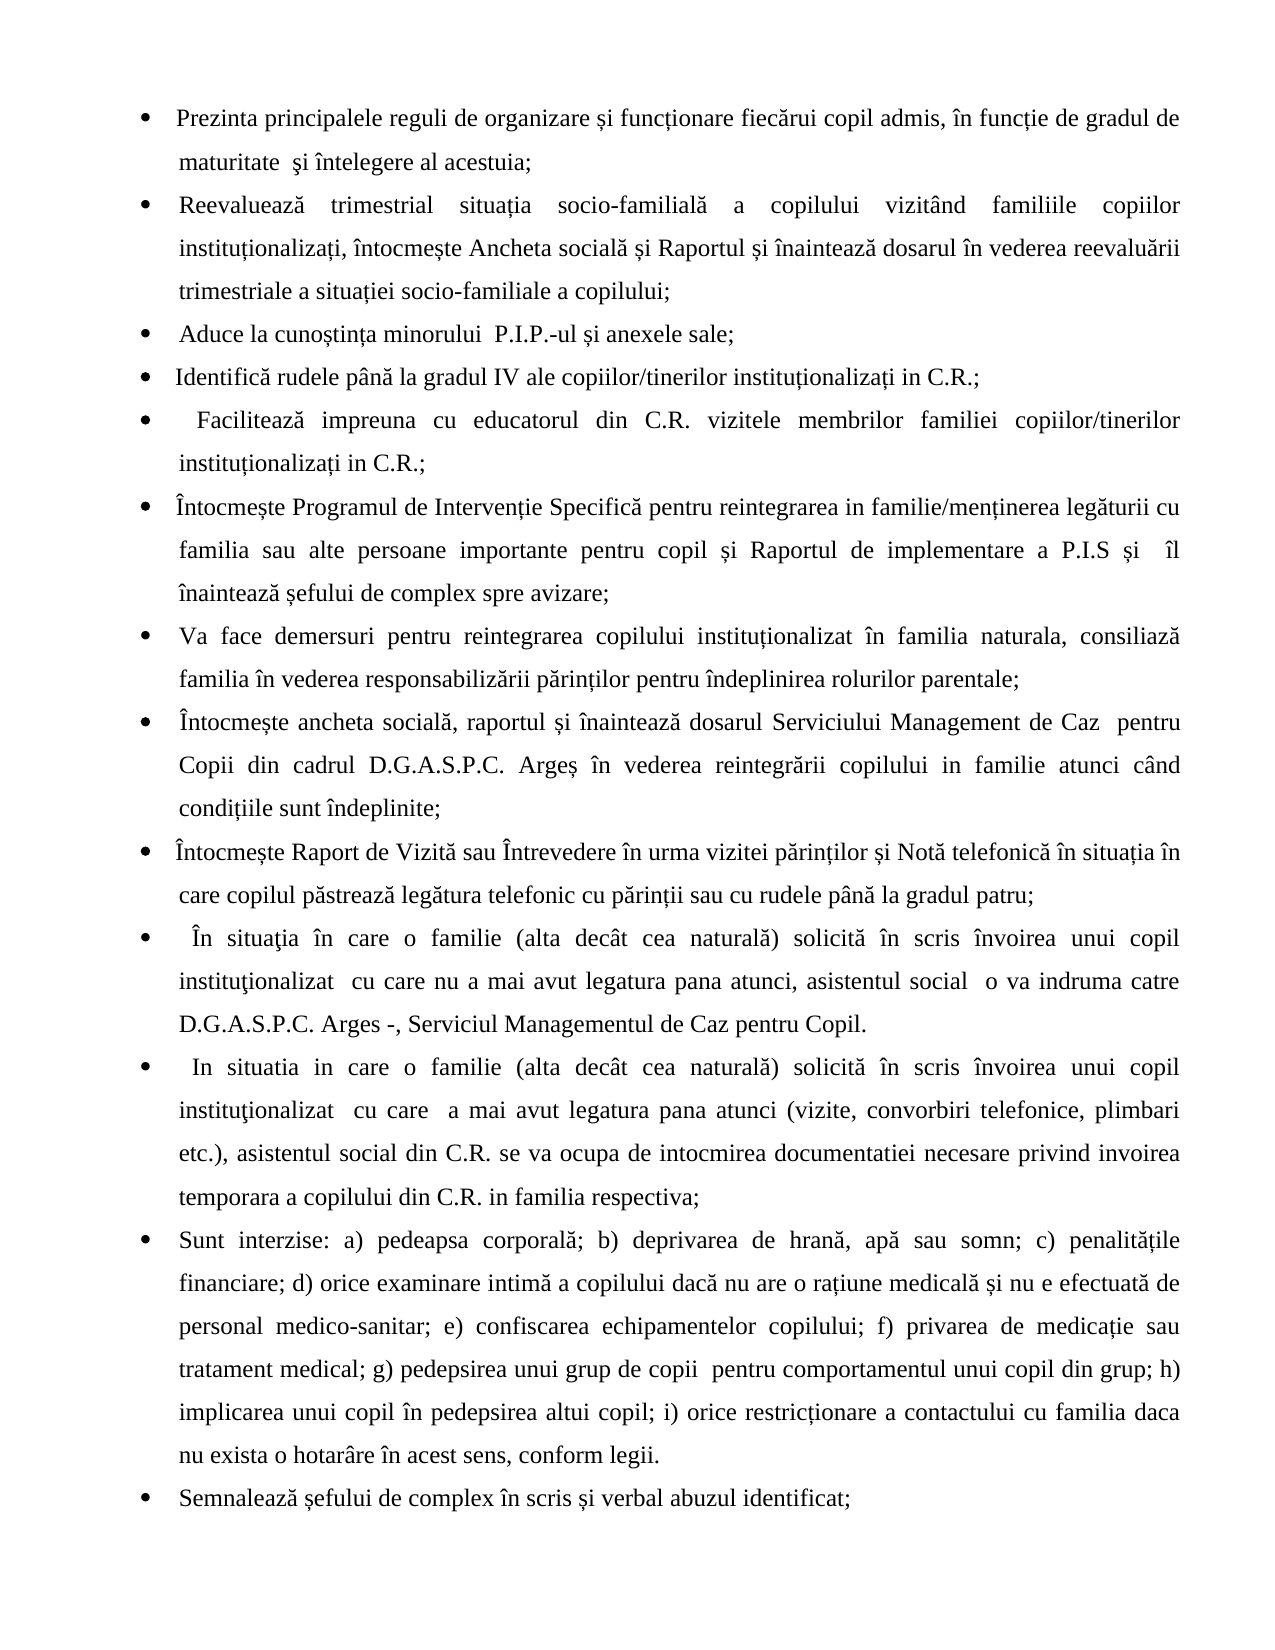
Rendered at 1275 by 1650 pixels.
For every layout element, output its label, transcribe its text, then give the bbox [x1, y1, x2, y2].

list Întocmește ancheta socială, raportul și înaintează dosarul Serviciului Management de Caz pentru Copii din cadrul D.G.A.S.P.C. Argeș în vederea reintegrării copilului in familie atunci când condițiile sunt îndeplinite; [141, 707, 1181, 822]
list Semnalează șefului de complex în scris și verbal abuzul identificat; [141, 1483, 1181, 1512]
list Aduce la cunoștința minorului P.I.P.-ul și anexele sale; [141, 319, 1181, 348]
list Sunt interzise: a) pedeapsa corporală; b) deprivarea de hrană, apă sau somn; c) penalitățile financiare; d) orice examinare intimă a copilului dacă nu are o rațiune medicală și nu e efectuată de personal medico-sanitar; e) confiscarea echipamentelor copilului; f) privarea de medicație sau tratament medical; g) pedepsirea unui grup de copii pentru comportamentul unui copil din grup; h) implicarea unui copil în pedepsirea altui copil; i) orice restricționare a contactului cu familia daca nu exista o hotarâre în acest sens, conform legii. [141, 1225, 1181, 1469]
list In situatia in care o familie (alta decât cea naturală) solicită în scris învoirea unui copil instituţionalizat cu care a mai avut legatura pana atunci (vizite, convorbiri telefonice, plimbari etc.), asistentul social din C.R. se va ocupa de intocmirea documentatiei necesare privind invoirea temporara a copilului din C.R. in familia respectiva; [141, 1052, 1181, 1210]
list Întocmește Raport de Vizită sau Întrevedere în urma vizitei părinților și Notă telefonică în situația în care copilul păstrează legătura telefonic cu părinții sau cu rudele până la gradul patru; [141, 837, 1181, 908]
list Facilitează impreuna cu educatorul din C.R. vizitele membrilor familiei copiilor/tinerilor instituționalizați in C.R.; [141, 405, 1181, 477]
list Prezinta principalele reguli de organizare și funcționare fiecărui copil admis, în funcție de gradul de maturitate şi întelegere al acestuia; [141, 103, 1181, 175]
list Întocmește Programul de Intervenție Specifică pentru reintegrarea in familie/menținerea legăturii cu familia sau alte persoane importante pentru copil și Raportul de implementare a P.I.S și îl înaintează șefului de complex spre avizare; [141, 492, 1181, 607]
list Va face demersuri pentru reintegrarea copilului instituționalizat în familia naturala, consiliază familia în vederea responsabilizării părinților pentru îndeplinirea rolurilor parentale; [141, 621, 1181, 693]
list Identifică rudele până la gradul IV ale copiilor/tinerilor instituționalizați in C.R.; [141, 362, 1181, 391]
list Reevaluează trimestrial situația socio-familială a copilului vizitând familiile copiilor instituționalizați, întocmește Ancheta socială și Raportul și înaintează dosarul în vederea reevaluării trimestriale a situației socio-familiale a copilului; [141, 190, 1181, 305]
list În situaţia în care o familie (alta decât cea naturală) solicită în scris învoirea unui copil instituţionalizat cu care nu a mai avut legatura pana atunci, asistentul social o va indruma catre D.G.A.S.P.C. Arges -, Serviciul Managementul de Caz pentru Copil. [141, 923, 1181, 1038]
